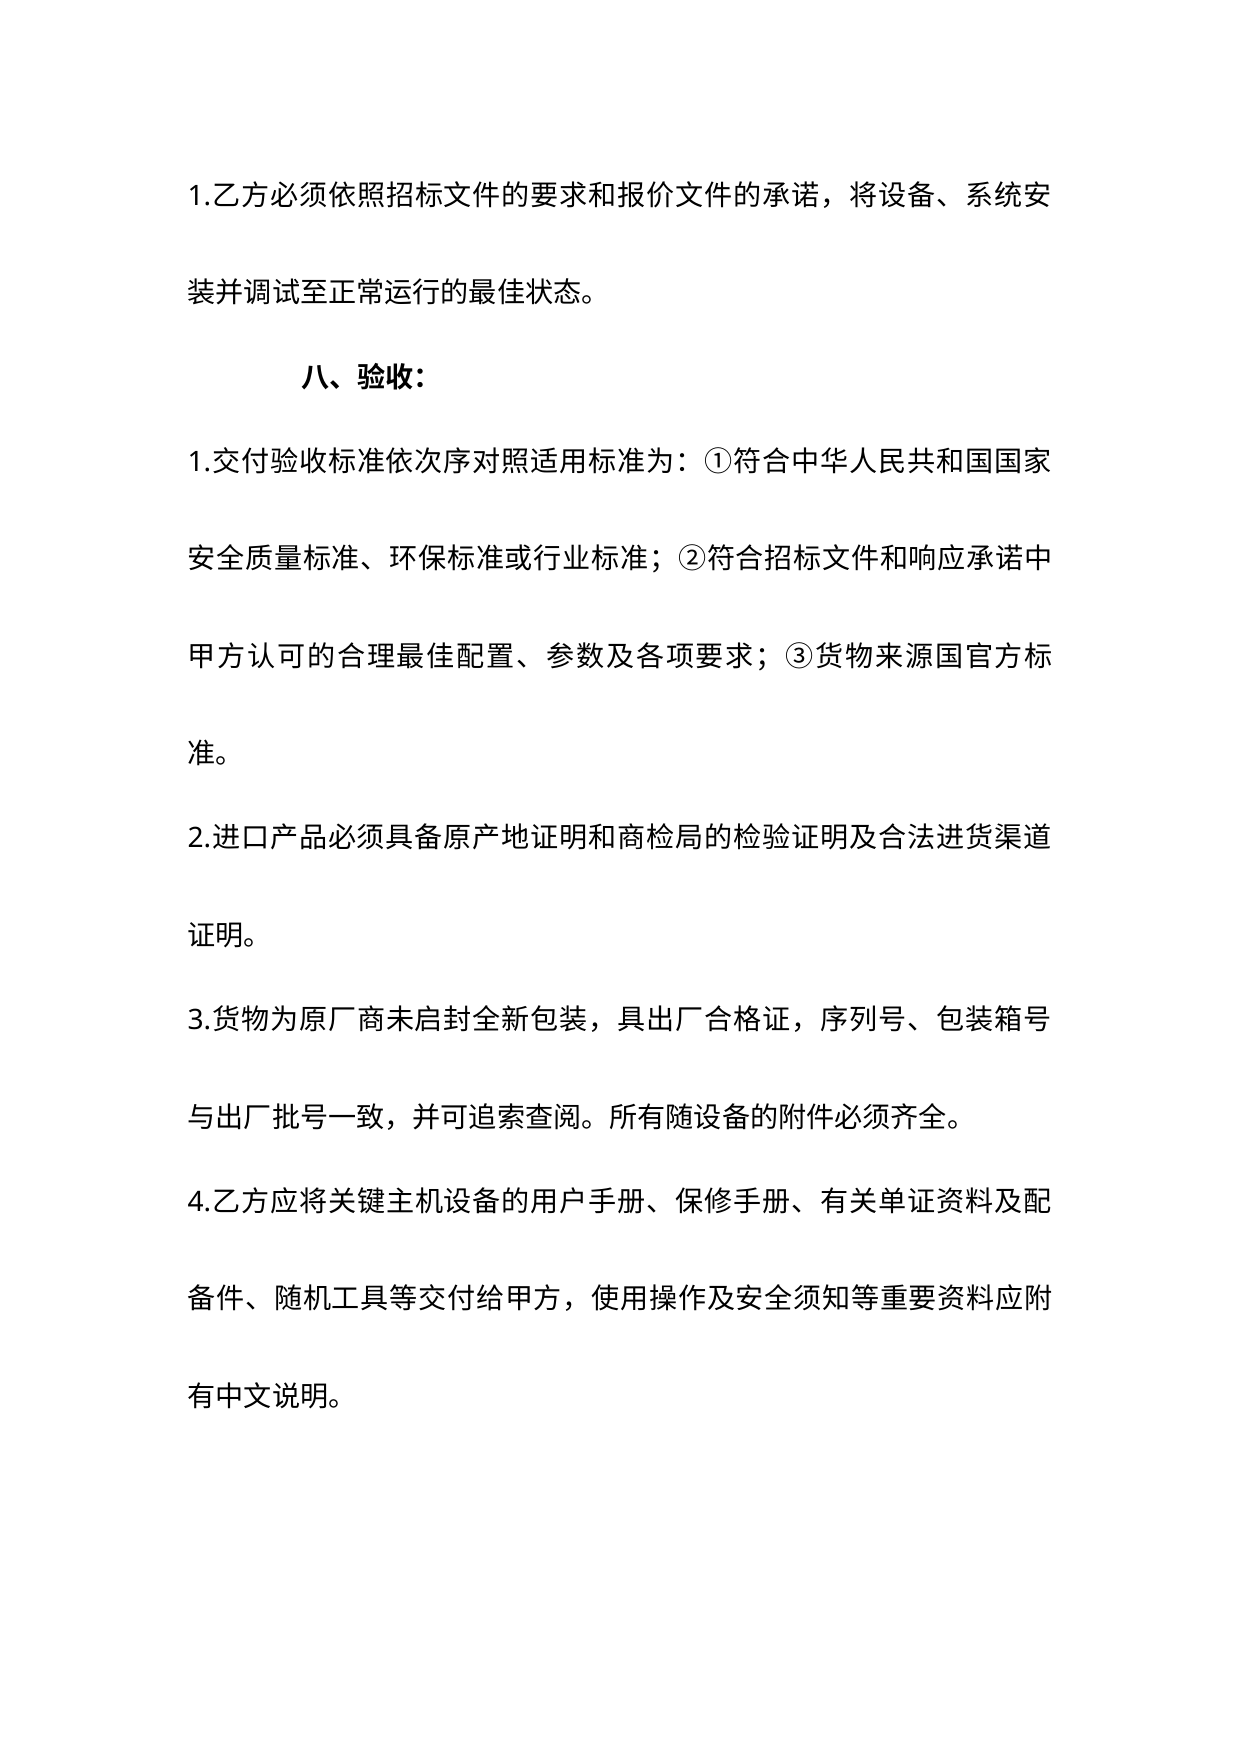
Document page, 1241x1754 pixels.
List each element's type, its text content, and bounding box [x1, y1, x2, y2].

text 1.乙方必须依照招标文件的要求和报价文件的承诺，将设备、系统安装并调试至正常运行的最佳状态。 [187, 162, 1053, 324]
text 八、验收： [301, 344, 1053, 409]
text 4.乙方应将关键主机设备的用户手册、保修手册、有关单证资料及配备件、随机工具等交付给甲方，使用操作及安全须知等重要资料应附有中文说明。 [187, 1168, 1053, 1428]
text 3.货物为原厂商未启封全新包装，具出厂合格证，序列号、包装箱号与出厂批号一致，并可追索查阅。所有随设备的附件必须齐全。 [187, 986, 1053, 1149]
text 1.交付验收标准依次序对照适用标准为：①符合中华人民共和国国家安全质量标准、环保标准或行业标准；②符合招标文件和响应承诺中甲方认可的合理最佳配置、参数及各项要求；③货物来源国官方标准。 [187, 428, 1053, 785]
text 2.进口产品必须具备原产地证明和商检局的检验证明及合法进货渠道证明。 [187, 804, 1053, 967]
